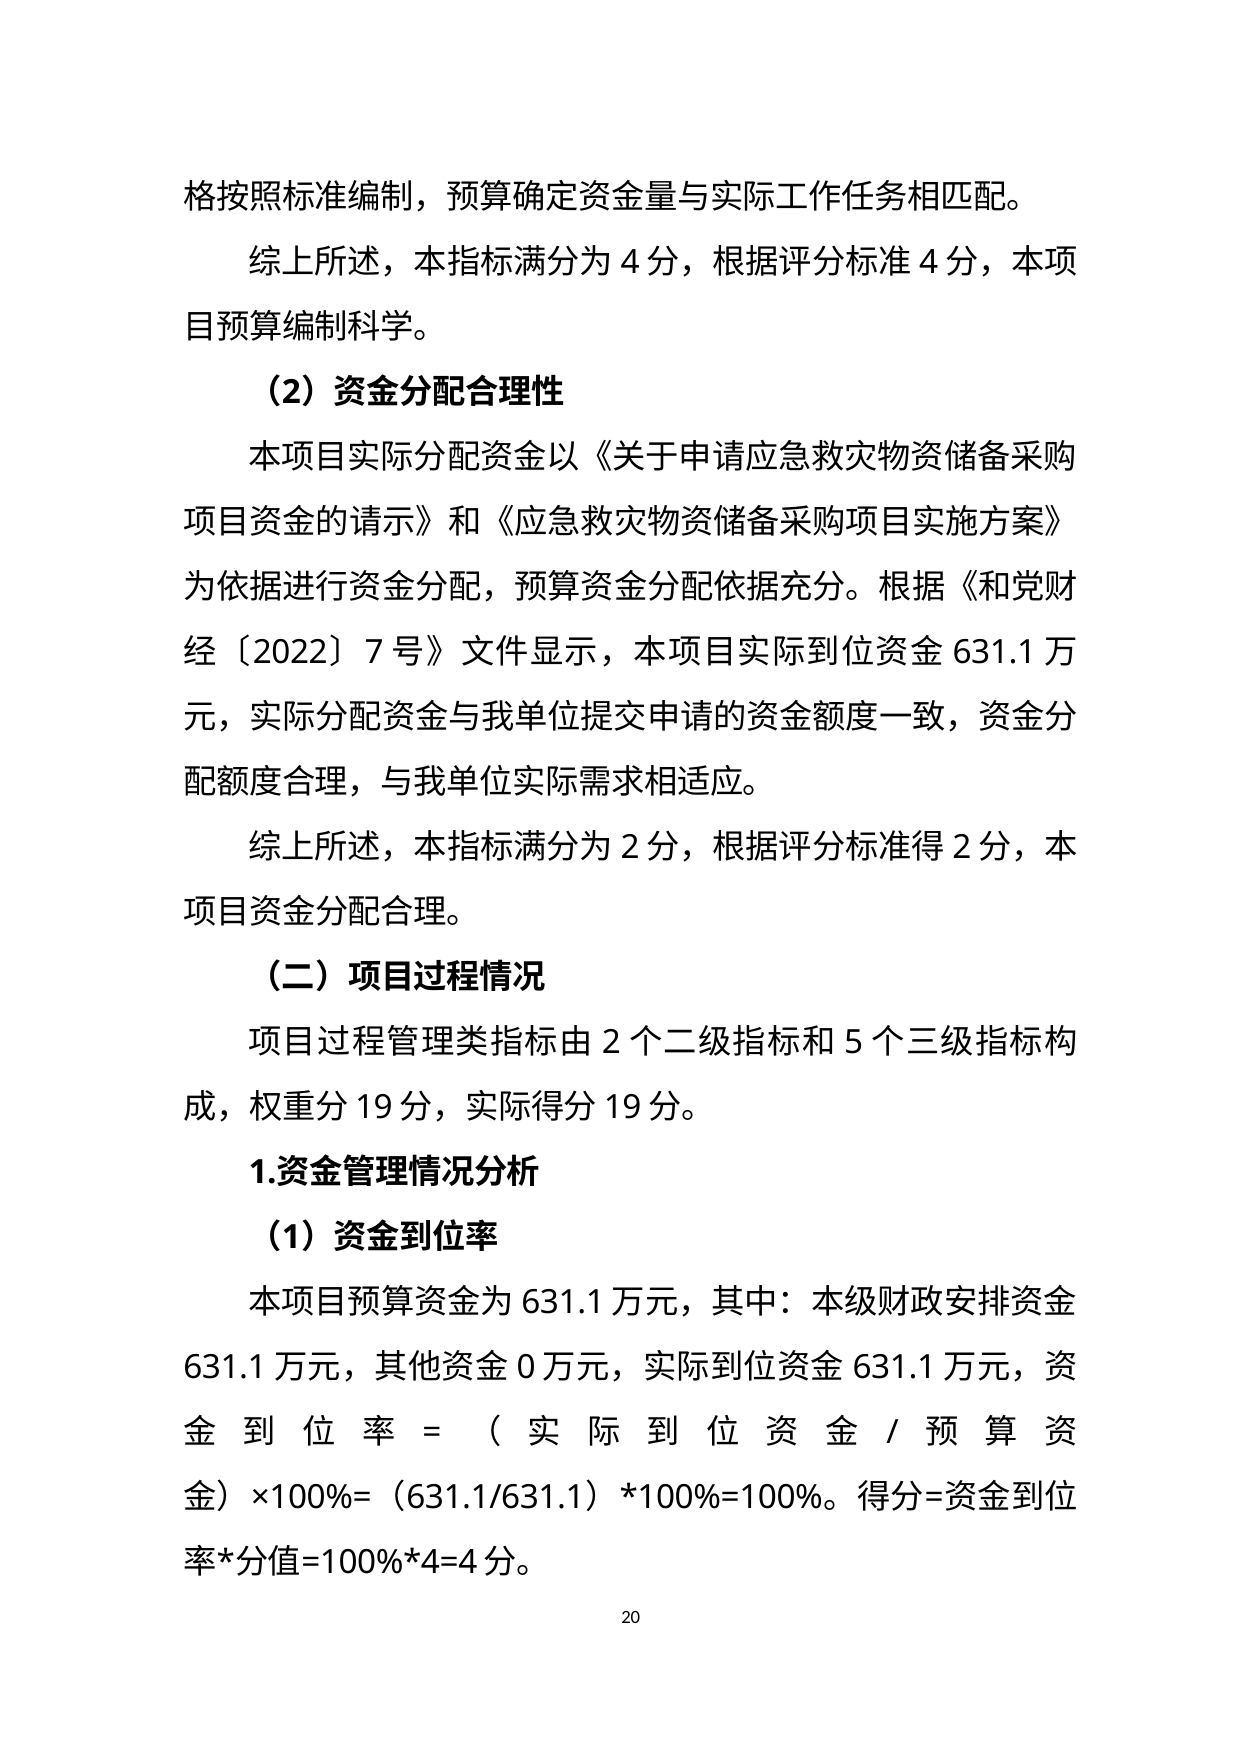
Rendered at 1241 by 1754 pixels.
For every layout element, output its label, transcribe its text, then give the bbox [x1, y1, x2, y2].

text （二）项目过程情况 [183, 942, 1078, 1007]
text 综上所述，本指标满分为2分，根据评分标准得2分，本项目资金分配合理。 [183, 812, 1078, 942]
text （1）资金到位率 [183, 1202, 1078, 1267]
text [183, 162, 1078, 227]
text 本项目实际分配资金以《关于申请应急救灾物资储备采购项目资金的请示》和《应急救灾物资储备采购项目实施方案》为依据进行资金分配，预算资金分配依据充分。根据《和党财经〔2022〕7号》文件显示，本项目实际到位资金631.1万元，实际分配资金与我单位提交申请的资金额度一致，资金分配额度合理，与我单位实际需求相适应。 [183, 422, 1078, 812]
text 综上所述，本指标满分为4分，根据评分标准4分，本项目预算编制科学。 [183, 227, 1078, 357]
text （2）资金分配合理性 [183, 357, 1078, 422]
text 本项目预算资金为631.1万元，其中：本级财政安排资金631.1万元，其他资金0万元，实际到位资金631.1万元，资金到位率=（实际到位资金/预算资金）×100%=（631.1/631.1）*100%=100%。得分=资金到位率*分值=100%*4=4分。 [183, 1267, 1078, 1592]
text 项目过程管理类指标由2个二级指标和5个三级指标构成，权重分19分，实际得分19分。 [183, 1007, 1078, 1137]
text 1.资金管理情况分析 [183, 1137, 1078, 1202]
